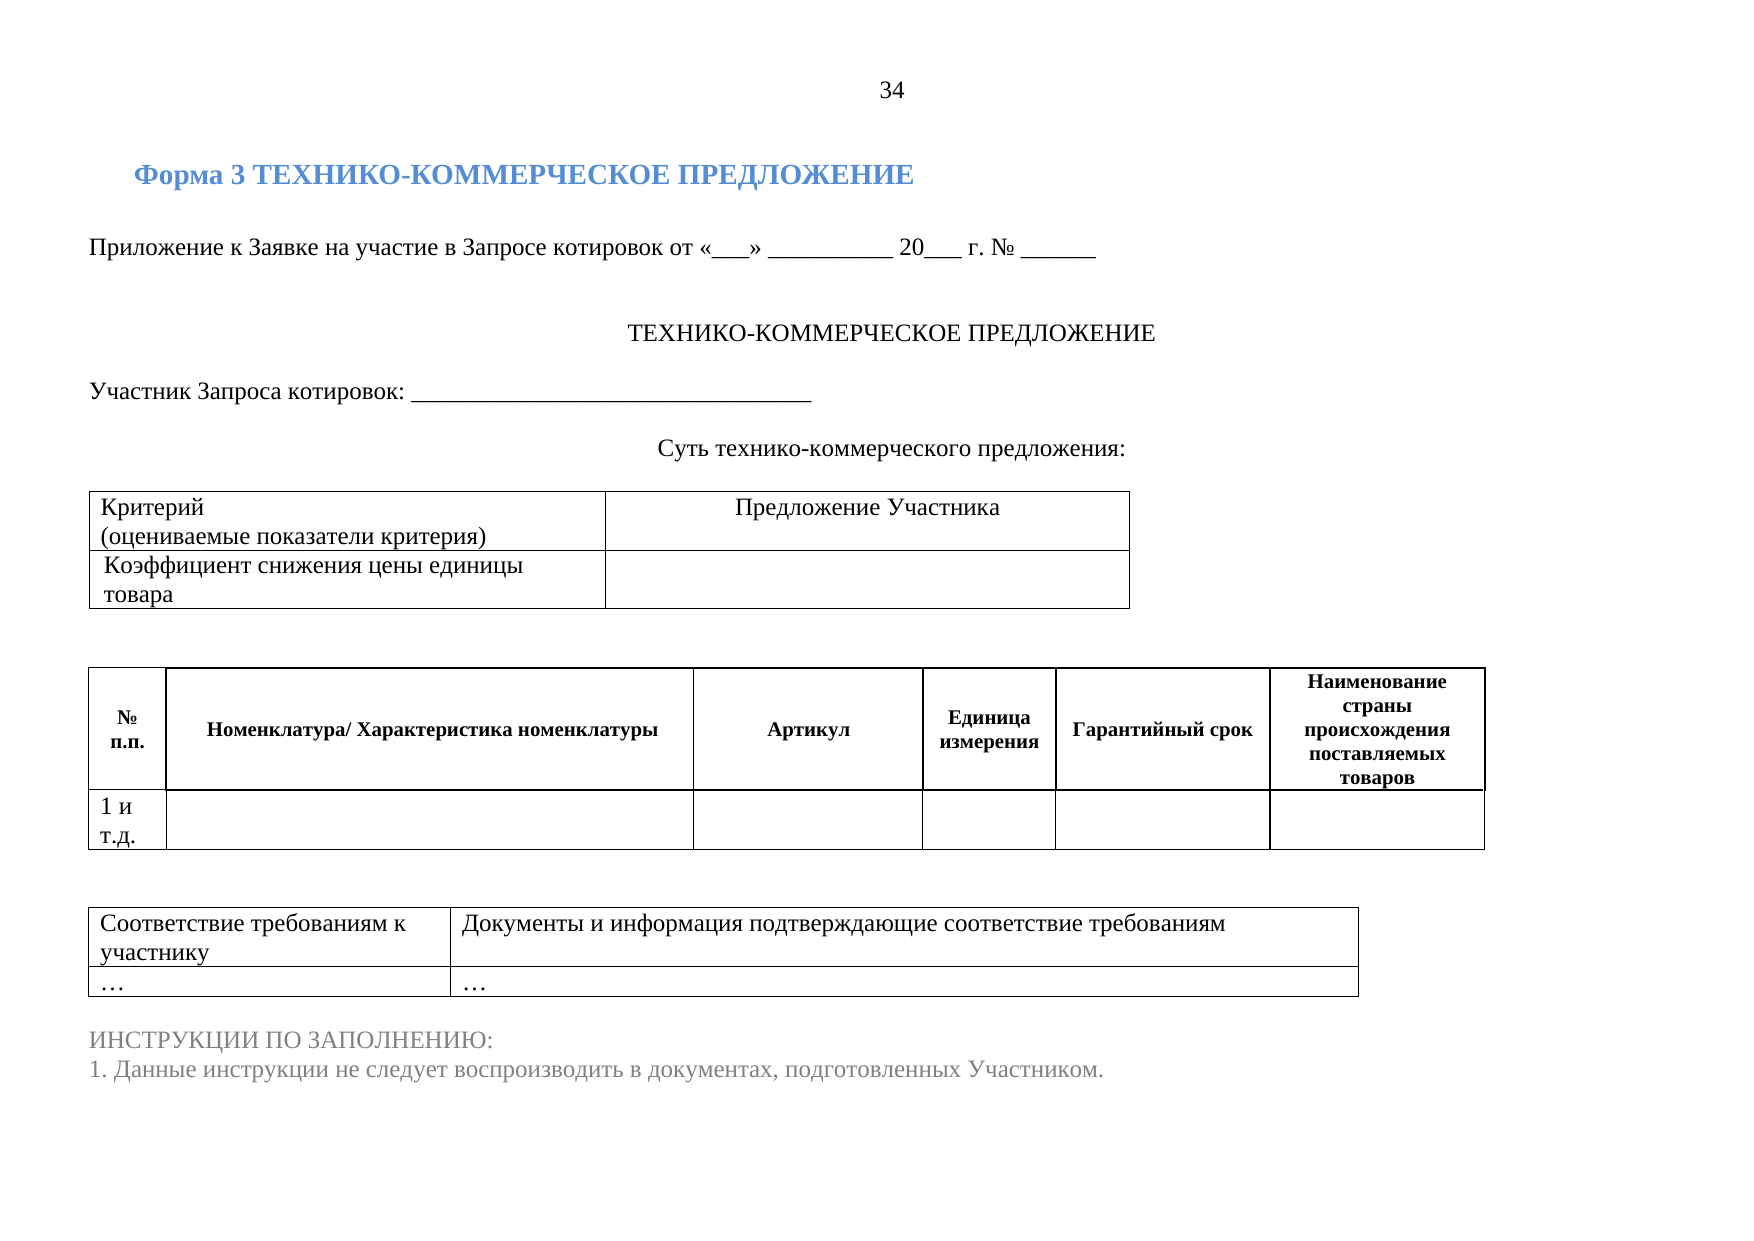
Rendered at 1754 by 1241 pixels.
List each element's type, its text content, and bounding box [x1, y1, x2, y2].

table_cell [1056, 791, 1269, 849]
table_header Номенклатура/ Характеристика номенклатуры [167, 669, 693, 789]
table_cell [606, 551, 1129, 608]
text Приложение к Заявке на участие в Запросе котировок от «___» __________ 20___ г. № ______ [89, 232, 1695, 261]
table_header Гарантийный срок [1057, 669, 1269, 789]
table_cell [694, 791, 922, 849]
table_header Единица измерения [924, 669, 1055, 789]
table_cell [167, 791, 693, 849]
text Суть технико-коммерческого предложения: [89, 433, 1695, 462]
table_header № п.п. [89, 668, 165, 789]
text ИНСТРУКЦИИ ПО ЗАПОЛНЕНИЮ: [89, 1025, 1695, 1054]
table_header Соответствие требованиям к участнику [89, 908, 450, 966]
table_cell 1 и т.д. [89, 790, 166, 849]
table_cell … [89, 967, 450, 996]
table_cell [923, 791, 1055, 849]
table_header Критерий (оцениваемые показатели критерия) [90, 492, 605, 549]
table_cell … [451, 967, 1358, 996]
text 1. Данные инструкции не следует воспроизводить в документах, подготовленных Участником. [89, 1054, 1695, 1083]
table_header Документы и информация подтверждающие соответствие требованиям [451, 908, 1358, 966]
table_header Предложение Участника [606, 492, 1129, 549]
table_header Наименование страны происхождения поставляемых товаров [1271, 669, 1484, 789]
text ТЕХНИКО-КОММЕРЧЕСКОЕ ПРЕДЛОЖЕНИЕ [89, 318, 1695, 347]
table_cell Коэффициент снижения цены единицы товара [90, 551, 605, 608]
table_cell [1271, 789, 1484, 849]
table_header Артикул [694, 669, 922, 789]
text Участник Запроса котировок: ________________________________ [89, 376, 1695, 405]
subtitle Форма 3 ТЕХНИКО-КОММЕРЧЕСКОЕ ПРЕДЛОЖЕНИЕ [134, 157, 1695, 191]
